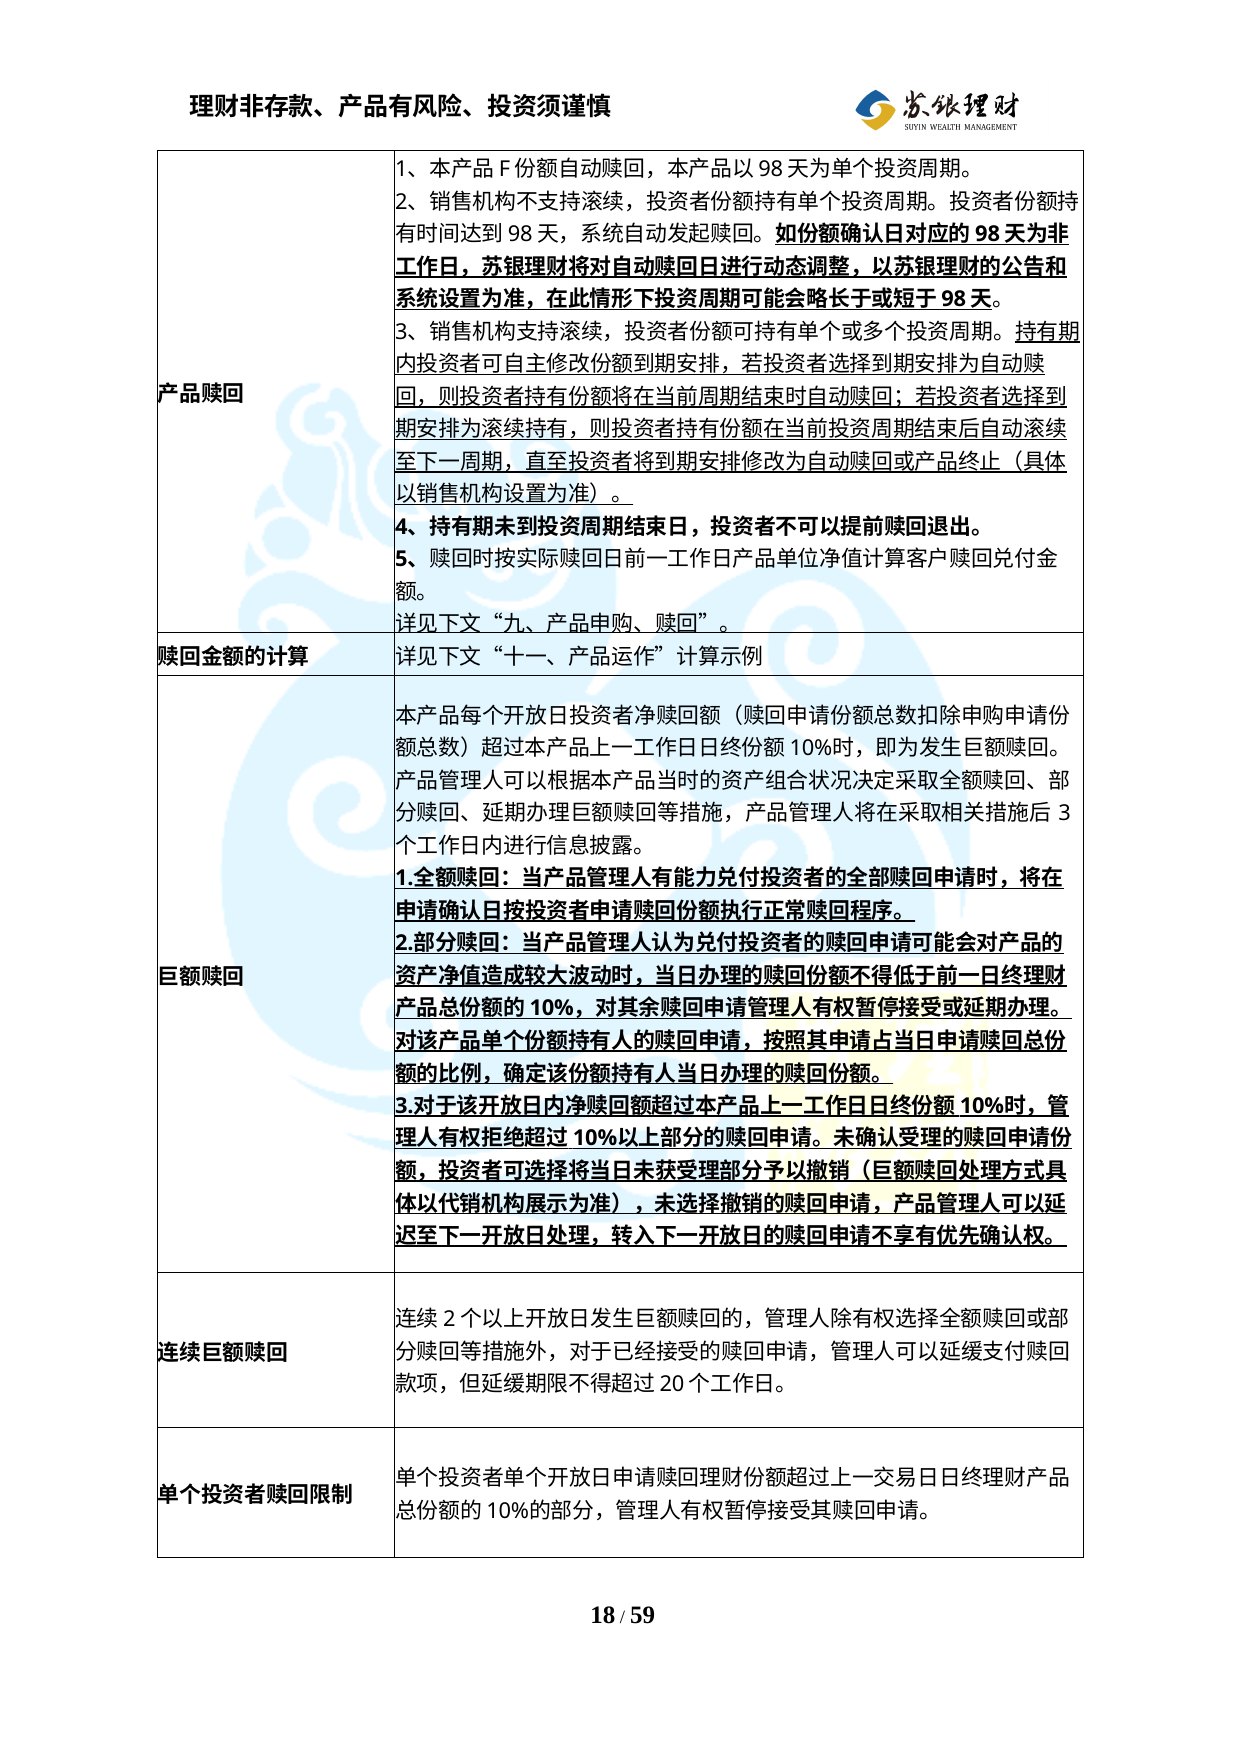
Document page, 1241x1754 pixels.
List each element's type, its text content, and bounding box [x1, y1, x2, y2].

table_cell 产品赎回 [158, 151, 394, 632]
table_cell 巨额赎回 [158, 676, 394, 1272]
table_cell 连续2个以上开放日发生巨额赎回的，管理人除有权选择全额赎回或部分赎回等措施外，对于已经接受的赎回申请，管理人可以延缓支付赎回款项，但延缓期限不得超过20个工作日。 [395, 1273, 1083, 1427]
table_cell 本产品每个开放日投资者净赎回额（赎回申请份额总数扣除申购申请份额总数）超过本产品上一工作日日终份额10%时，即为发生巨额赎回。产品管理人可以根据本产品当时的资产组合状况决定采取全额赎回、部分赎回、延期办理巨额赎回等措施，产品管理人将在采取相关措施后3个工作日内进行信息披露。 1.全额赎回：当产品管理人有能力兑付投资者的全部赎回申请时，将在申请确认日按投资者申请赎回份额执行正常赎回程序。 2.部分赎回：当产品管理人认为兑付投资者的赎回申请可能会对产品的资产净值造成较大波动时，当日办理的赎回份额不得低于前一日终理财产品总份额的10%，对其余赎回申请管理人有权暂停接受或延期办理。对该产品单个份额持有人的赎回申请，按照其申请占当日申请赎回总份额的比例，确定该份额持有人当日办理的赎回份额。 3.对于该开放日内净赎回额超过本产品上一工作日日终份额10%时，管理人有权拒绝超过10%以上部分的赎回申请。未确认受理的赎回申请份额，投资者可选择将当日未获受理部分予以撤销（巨额赎回处理方式具体以代销机构展示为准），未选择撤销的赎回申请，产品管理人可以延迟至下一开放日处理，转入下一开放日的赎回申请不享有优先确认权。 [395, 676, 1083, 1272]
table_cell 连续巨额赎回 [158, 1273, 394, 1427]
table_cell 单个投资者单个开放日申请赎回理财份额超过上一交易日日终理财产品总份额的10%的部分，管理人有权暂停接受其赎回申请。 [395, 1428, 1083, 1557]
table_cell 详见下文“十一、产品运作”计算示例 [395, 633, 1083, 675]
table_cell 单个投资者赎回限制 [158, 1428, 394, 1557]
picture [831, 73, 1049, 143]
table_cell 赎回金额的计算 [158, 633, 394, 675]
table_cell 本产品F份额自动赎回，本产品以98天为单个投资周期。 销售机构不支持滚续，投资者份额持有单个投资周期。投资者份额持有时间达到98天，系统自动发起赎回。如份额确认日对应的98天为非工作日，苏银理财将对自动赎回日进行动态调整，以苏银理财的公告和系统设置为准，在此情形下投资周期可能会略长于或短于98天。 销售机构支持滚续，投资者份额可持有单个或多个投资周期。持有期内投资者可自主修改份额到期安排，若投资者选择到期安排为自动赎回，则投资者持有份额将在当前周期结束时自动赎回；若投资者选择到期安排为滚续持有，则投资者持有份额在当前投资周期结束后自动滚续至下一周期，直至投资者将到期安排修改为自动赎回或产品终止（具体以销售机构设置为准）。 持有期未到投资周期结束日，投资者不可以提前赎回退出。 赎回时按实际赎回日前一工作日产品单位净值计算客户赎回兑付金额。 详见下文“九、产品申购、赎回”。 [395, 151, 1083, 632]
